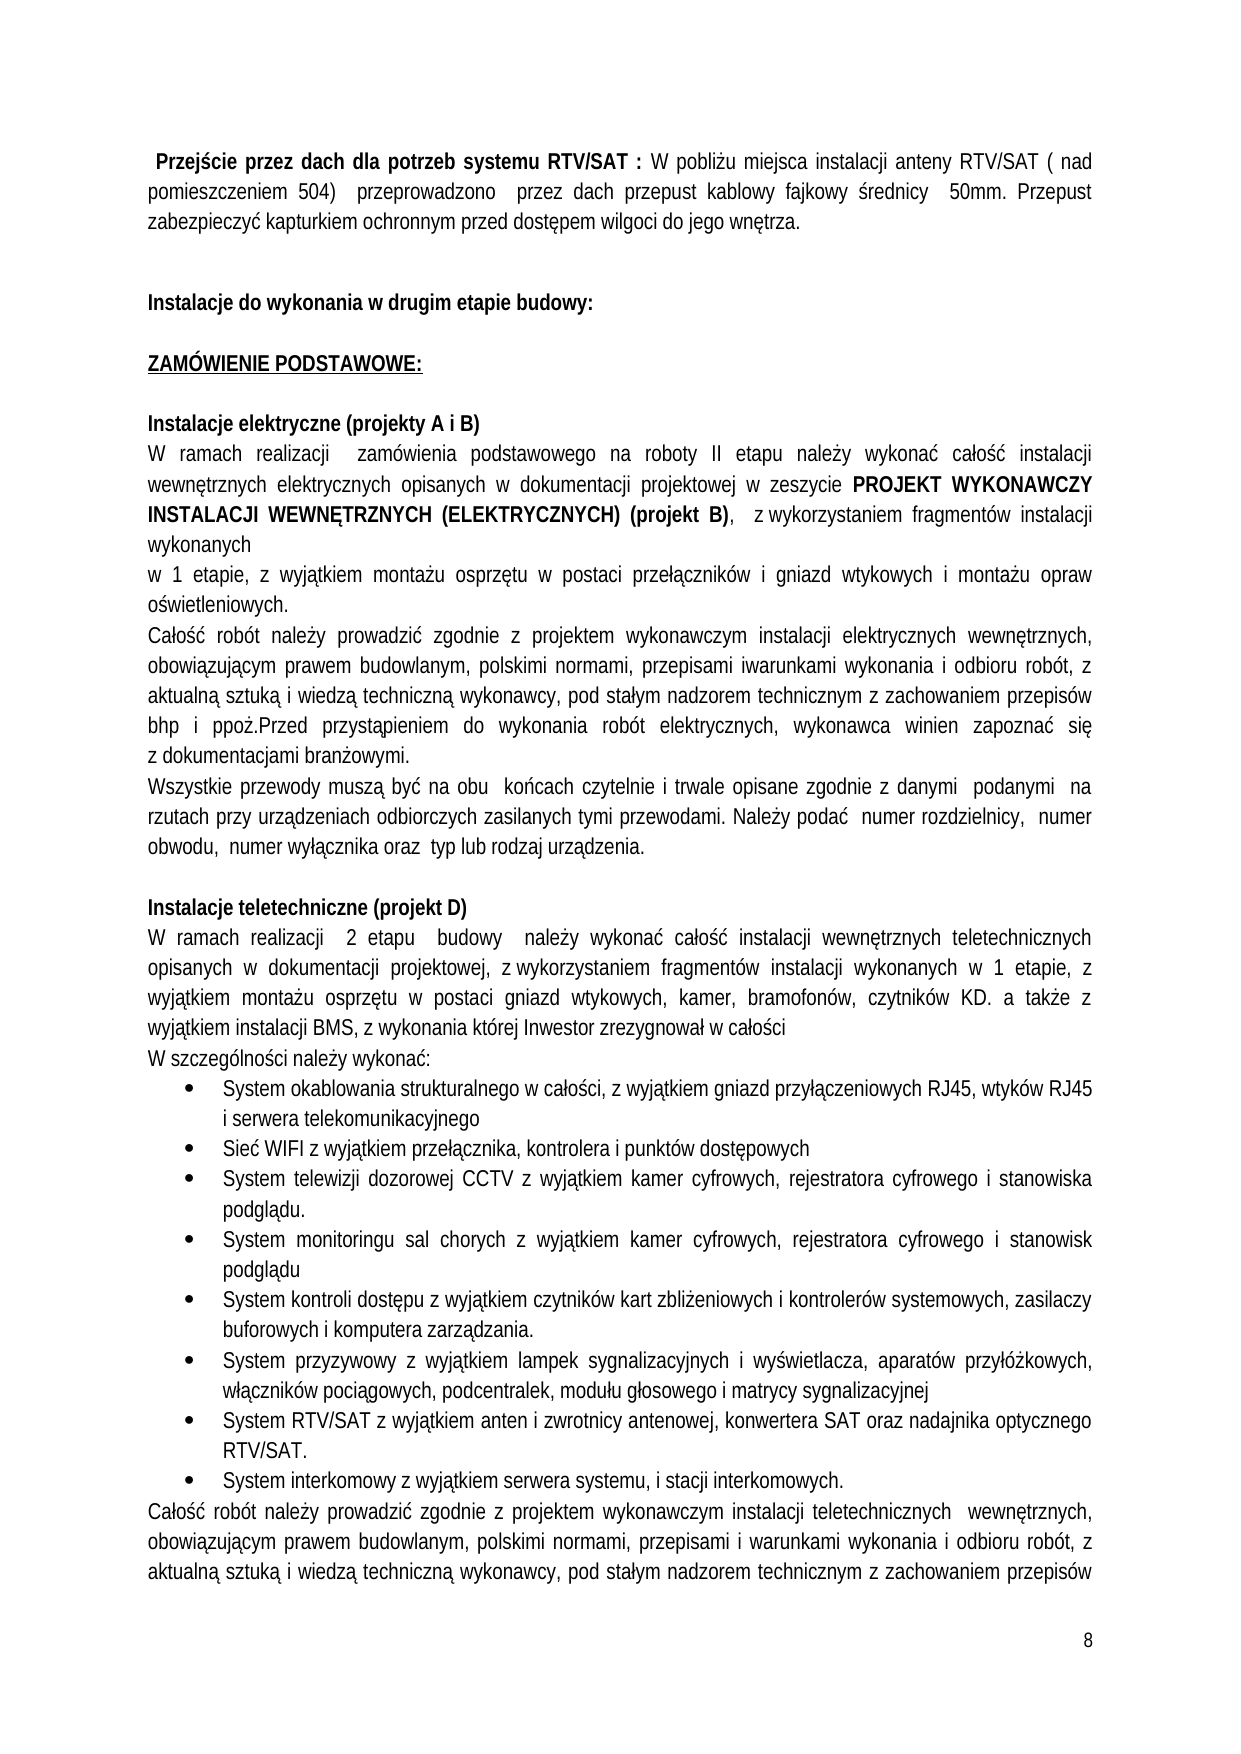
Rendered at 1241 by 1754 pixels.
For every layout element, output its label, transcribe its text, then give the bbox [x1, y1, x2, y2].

text W ramach realizacji zamówienia podstawowego na roboty II etapu należy wykonać całość instalacji wewnętrznych elektrycznych opisanych w dokumentacji projektowej w zeszycie PROJEKT WYKONAWCZY INSTALACJI WEWNĘTRZNYCH (ELEKTRYCZNYCH) (projekt B), z wykorzystaniem fragmentów instalacji wykonanych w 1 etapie, z wyjątkiem montażu osprzętu w postaci przełączników i gniazd wtykowych i montażu opraw oświetleniowych. [148, 440, 1093, 618]
list Instalacje do wykonania w drugim etapie budowy: [148, 289, 1093, 316]
list System kontroli dostępu z wyjątkiem czytników kart zbliżeniowych i kontrolerów systemowych, zasilaczy buforowych i komputera zarządzania. [185, 1286, 1093, 1343]
list Instalacje elektryczne (projekty A i B) [148, 410, 1093, 436]
list Całość robót należy prowadzić zgodnie z projektem wykonawczym instalacji elektrycznych wewnętrznych, obowiązującym prawem budowlanym, polskimi normami, przepisami iwarunkami wykonania i odbioru robót, z aktualną sztuką i wiedzą techniczną wykonawcy, pod stałym nadzorem technicznym z zachowaniem przepisów bhp i ppoż.Przed przystąpieniem do wykonania robót elektrycznych, wykonawca winien zapoznać się z dokumentacjami branżowymi. [148, 622, 1093, 769]
list Wszystkie przewody muszą być na obu końcach czytelnie i trwale opisane zgodnie z danymi podanymi na rzutach przy urządzeniach odbiorczych zasilanych tymi przewodami. Należy podać numer rozdzielnicy, numer obwodu, numer wyłącznika oraz typ lub rodzaj urządzenia. [148, 773, 1093, 859]
list System RTV/SAT z wyjątkiem anten i zwrotnicy antenowej, konwertera SAT oraz nadajnika optycznego RTV/SAT. [185, 1407, 1093, 1463]
list Instalacje teletechniczne (projekt D) [148, 893, 1093, 920]
list W szczególności należy wykonać: [148, 1044, 1093, 1071]
list System przyzywowy z wyjątkiem lampek sygnalizacyjnych i wyświetlacza, aparatów przyłóżkowych, włączników pociągowych, podcentralek, modułu głosowego i matrycy sygnalizacyjnej [185, 1347, 1093, 1403]
list System monitoringu sal chorych z wyjątkiem kamer cyfrowych, rejestratora cyfrowego i stanowisk podglądu [185, 1226, 1093, 1282]
list W ramach realizacji 2 etapu budowy należy wykonać całość instalacji wewnętrznych teletechnicznych opisanych w dokumentacji projektowej, z wykorzystaniem fragmentów instalacji wykonanych w 1 etapie, z wyjątkiem montażu osprzętu w postaci gniazd wtykowych, kamer, bramofonów, czytników KD. a także z wyjątkiem instalacji BMS, z wykonania której Inwestor zrezygnował w całości [148, 924, 1093, 1041]
list System telewizji dozorowej CCTV z wyjątkiem kamer cyfrowych, rejestratora cyfrowego i stanowiska podglądu. [185, 1165, 1093, 1222]
list Sieć WIFI z wyjątkiem przełącznika, kontrolera i punktów dostępowych [185, 1135, 1093, 1161]
text ZAMÓWIENIE PODSTAWOWE: [148, 350, 1093, 376]
list System interkomowy z wyjątkiem serwera systemu, i stacji interkomowych. [185, 1467, 1093, 1494]
list System okablowania strukturalnego w całości, z wyjątkiem gniazd przyłączeniowych RJ45, wtyków RJ45 i serwera telekomunikacyjnego [185, 1075, 1093, 1131]
list Przejście przez dach dla potrzeb systemu RTV/SAT : W pobliżu miejsca instalacji anteny RTV/SAT ( nad pomieszczeniem 504) przeprowadzono przez dach przepust kablowy fajkowy średnicy 50mm. Przepust zabezpieczyć kapturkiem ochronnym przed dostępem wilgoci do jego wnętrza. [148, 148, 1093, 234]
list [148, 1498, 1093, 1584]
